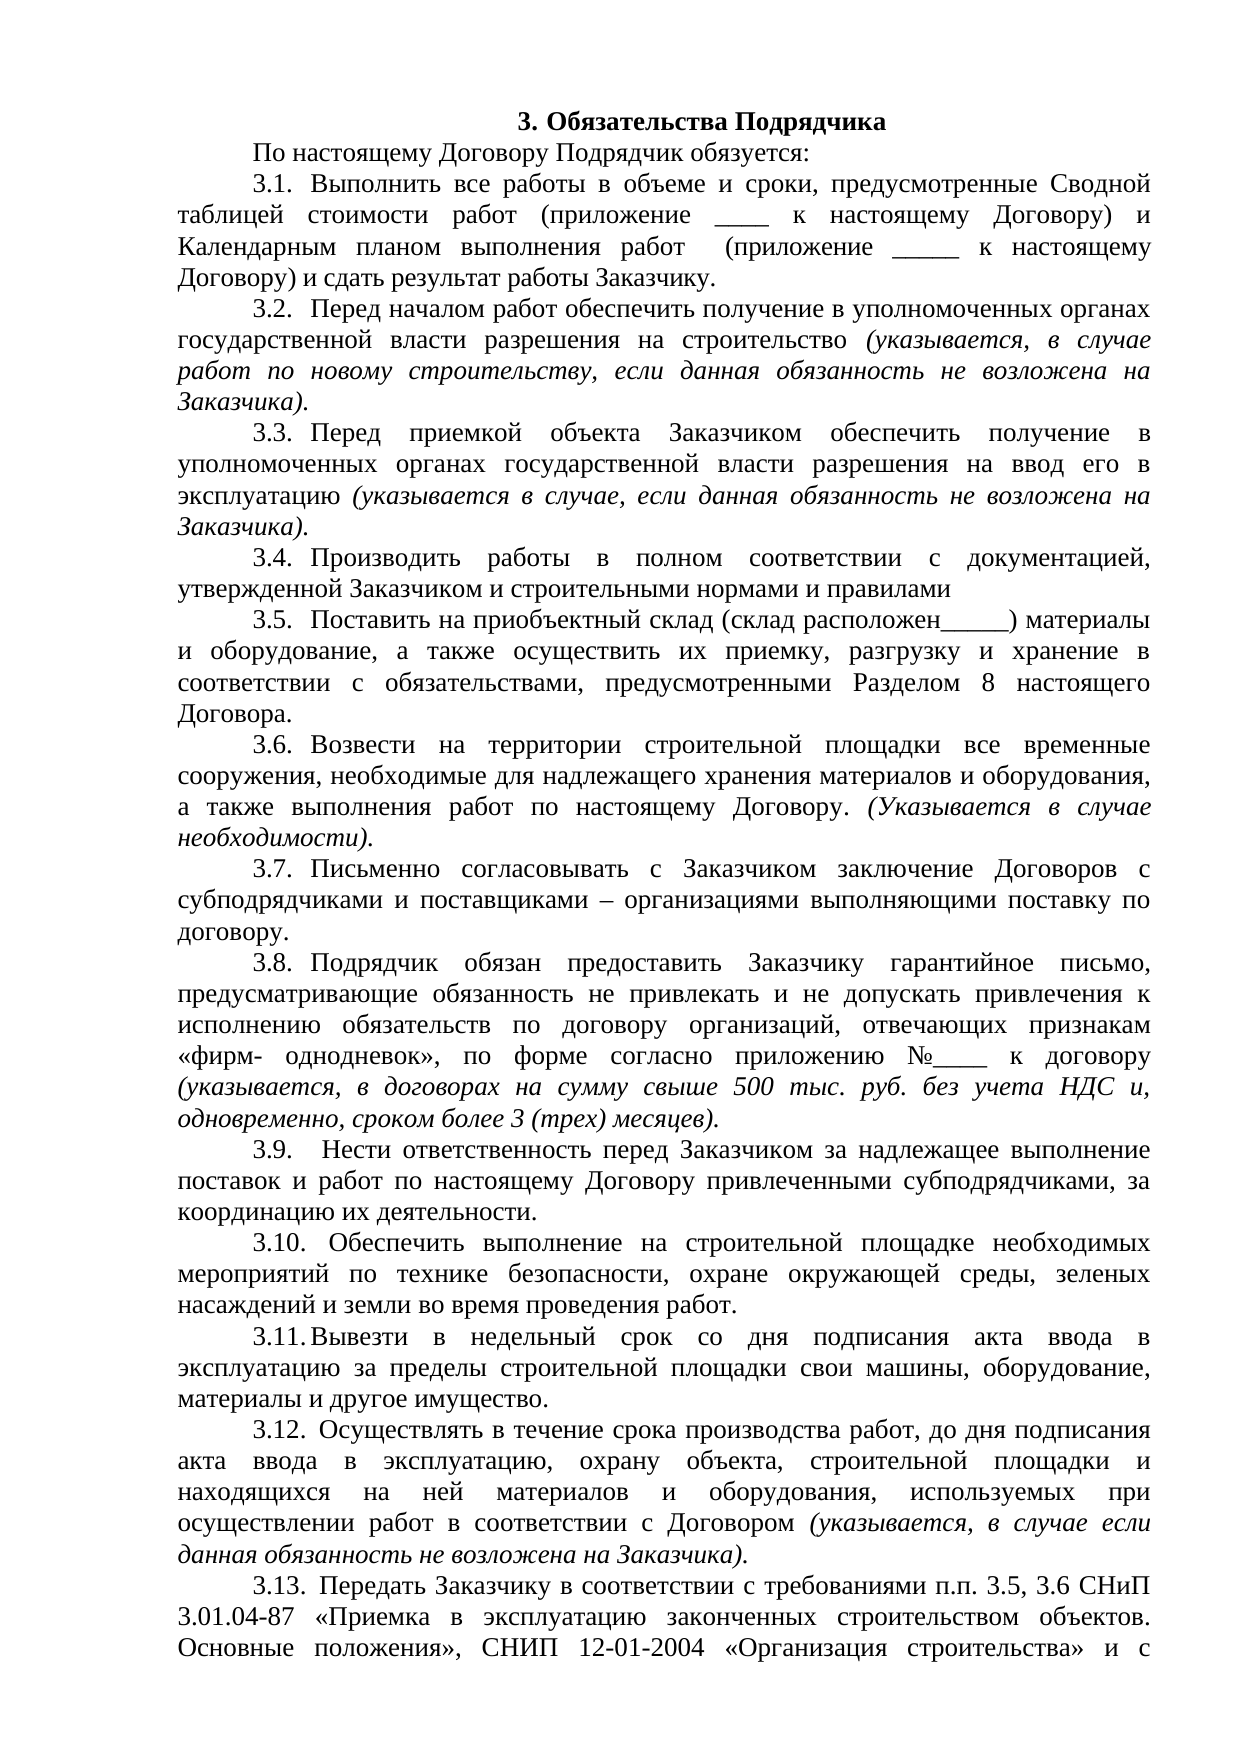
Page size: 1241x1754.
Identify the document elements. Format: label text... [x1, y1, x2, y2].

text По настоящему Договору Подрядчик обязуется: [177, 136, 1152, 167]
list Поставить на приобъектный склад (склад расположен_____) материалы и оборудование, а также осуществить их приемку, разгрузку и хранение в соответствии с обязательствами, предусмотренными Разделом 8 настоящего Договора. [177, 603, 1152, 728]
list Перед приемкой объекта Заказчиком обеспечить получение в уполномоченных органах государственной власти разрешения на ввод его в эксплуатацию (указывается в случае, если данная обязанность не возложена на Заказчика). [177, 416, 1152, 541]
list Нести ответственность перед Заказчиком за надлежащее выполнение поставок и работ по настоящему Договору привлеченными субподрядчиками, за координацию их деятельности. [177, 1133, 1152, 1226]
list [177, 1569, 1152, 1662]
list Вывезти в недельный срок со дня подписания акта ввода в эксплуатацию за пределы строительной площадки свои машины, оборудование, материалы и другое имущество. [177, 1320, 1152, 1413]
list Подрядчик обязан предоставить Заказчику гарантийное письмо, предусматривающие обязанность не привлекать и не допускать привлечения к исполнению обязательств по договору организаций, отвечающих признакам «фирм- однодневок», по форме согласно приложению №____ к договору (указывается, в договорах на сумму свыше 500 тыс. руб. без учета НДС и, одновременно, сроком более 3 (трех) месяцев). [177, 946, 1152, 1133]
list Перед началом работ обеспечить получение в уполномоченных органах государственной власти разрешения на строительство (указывается, в случае работ по новому строительству, если данная обязанность не возложена на Заказчика). [177, 292, 1152, 416]
list Производить работы в полном соответствии с документацией, утвержденной Заказчиком и строительными нормами и правилами [177, 541, 1152, 603]
list Письменно согласовывать с Заказчиком заключение Договоров с субподрядчиками и поставщиками – организациями выполняющими поставку по договору. [177, 852, 1152, 946]
list Обеспечить выполнение на строительной площадке необходимых мероприятий по технике безопасности, охране окружающей среды, зеленых насаждений и земли во время проведения работ. [177, 1226, 1152, 1320]
list Осуществлять в течение срока производства работ, до дня подписания акта ввода в эксплуатацию, охрану объекта, строительной площадки и находящихся на ней материалов и оборудования, используемых при осуществлении работ в соответствии с Договором (указывается, в случае если данная обязанность не возложена на Заказчика). [177, 1413, 1152, 1569]
list Возвести на территории строительной площадки все временные сооружения, необходимые для надлежащего хранения материалов и оборудования, а также выполнения работ по настоящему Договору. (Указывается в случае необходимости). [177, 728, 1152, 852]
list Выполнить все работы в объеме и сроки, предусмотренные Сводной таблицей стоимости работ (приложение ____ к настоящему Договору) и Календарным планом выполнения работ (приложение _____ к настоящему Договору) и сдать результат работы Заказчику. [177, 167, 1152, 292]
list Обязательства Подрядчика [177, 105, 1152, 136]
